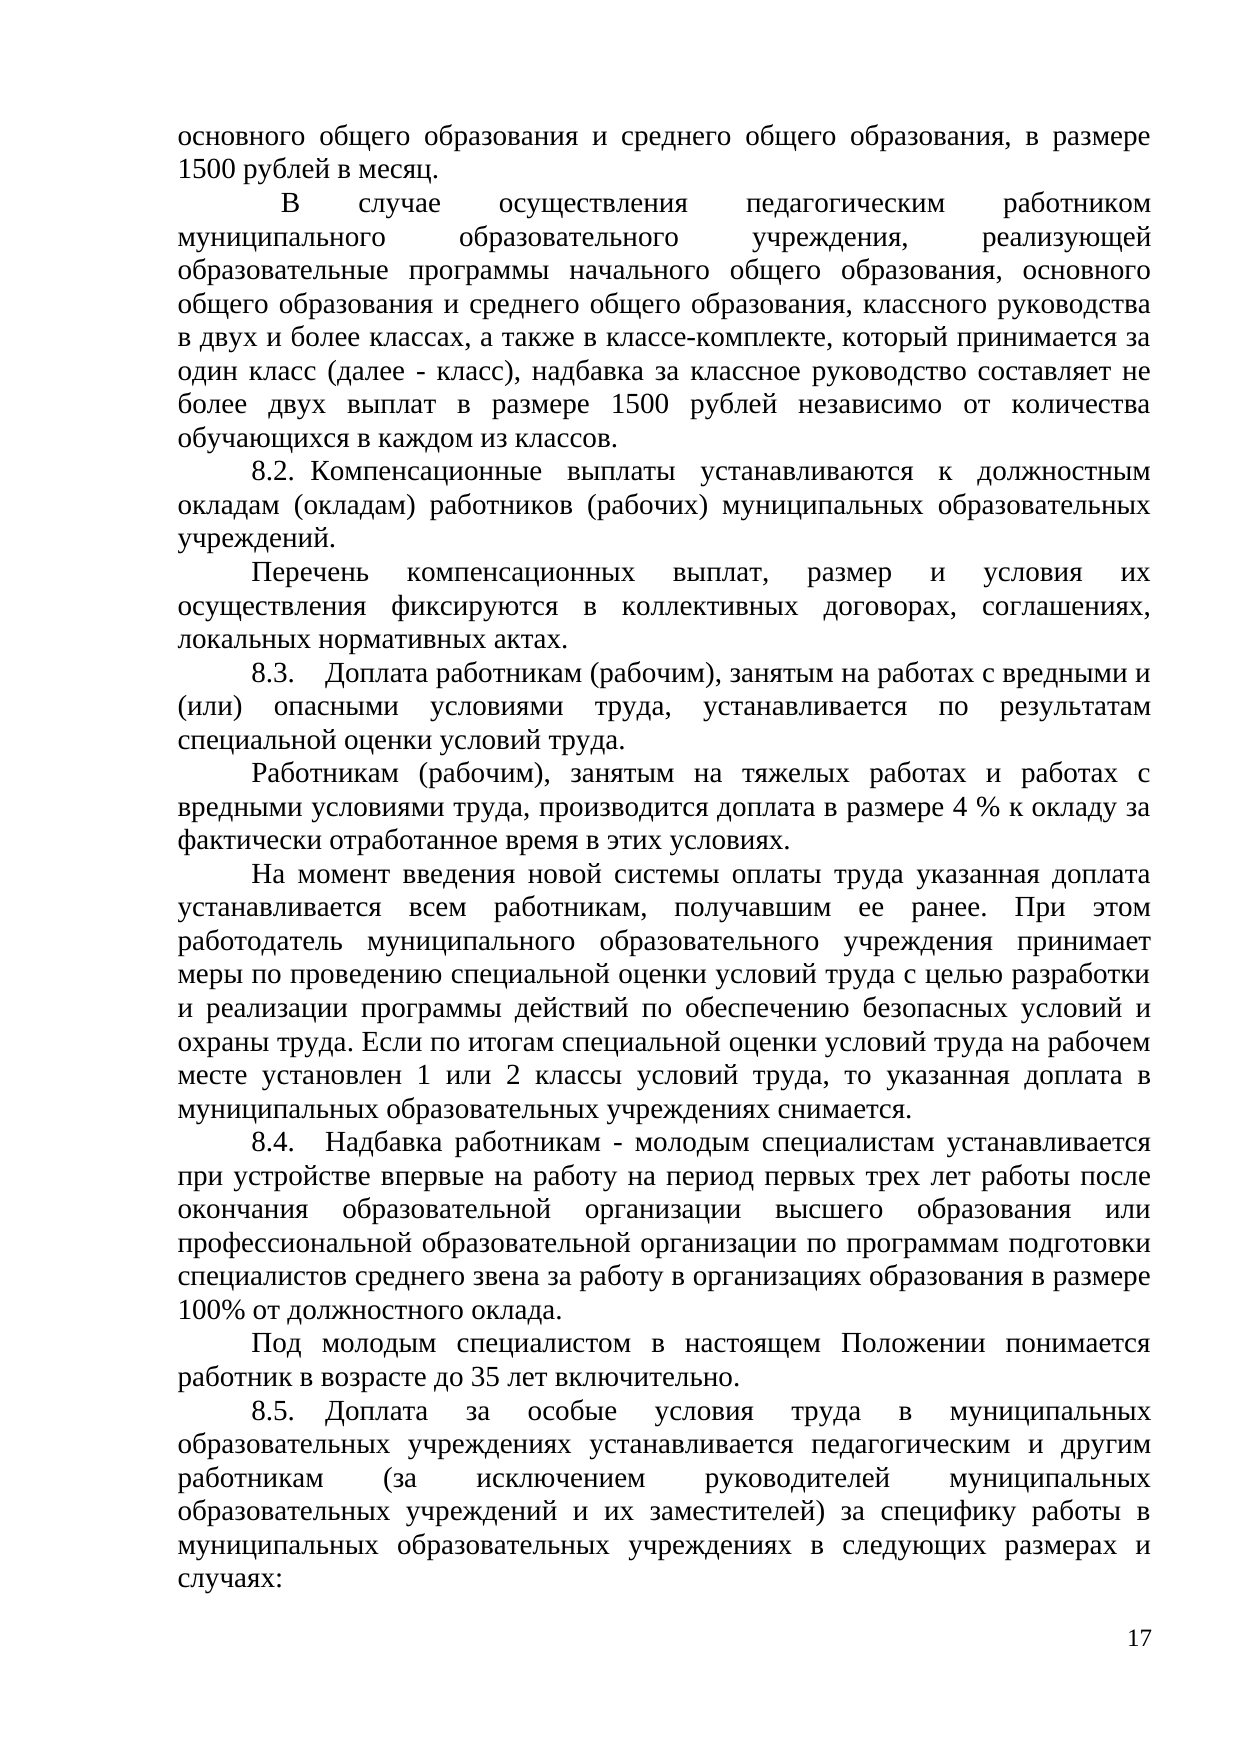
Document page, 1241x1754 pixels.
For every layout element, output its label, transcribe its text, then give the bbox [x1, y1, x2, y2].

text Под молодым специалистом в настоящем Положении понимается работник в возрасте до 35 лет включительно. [177, 1326, 1152, 1393]
text Работникам (рабочим), занятым на тяжелых работах и работах с вредными условиями труда, производится доплата в размере 4 % к окладу за фактически отработанное время в этих условиях. [177, 755, 1152, 856]
list Доплата работникам (рабочим), занятым на работах с вредными и (или) опасными условиями труда, устанавливается по результатам специальной оценки условий труда. [177, 655, 1152, 755]
text Перечень компенсационных выплат, размер и условия их осуществления фиксируются в коллективных договорах, соглашениях, локальных нормативных актах. [177, 554, 1152, 655]
list Надбавка работникам - молодым специалистам устанавливается при устройстве впервые на работу на период первых трех лет работы после окончания образовательной организации высшего образования или профессиональной образовательной организации по программам подготовки специалистов среднего звена за работу в организациях образования в размере 100% от должностного оклада. [177, 1124, 1152, 1326]
text В случае осуществления педагогическим работником муниципального образовательного учреждения, реализующей образовательные программы начального общего образования, основного общего образования и среднего общего образования, классного руководства в двух и более классах, а также в классе-комплекте, который принимается за один класс (далее - класс), надбавка за классное руководство составляет не более двух выплат в размере 1500 рублей независимо от количества обучающихся в каждом из классов. [177, 185, 1152, 453]
list Доплата за особые условия труда в муниципальных образовательных учреждениях устанавливается педагогическим и другим работникам (за исключением руководителей муниципальных образовательных учреждений и их заместителей) за специфику работы в муниципальных образовательных учреждениях в следующих размерах и случаях: [177, 1393, 1152, 1594]
list Компенсационные выплаты устанавливаются к должностным окладам (окладам) работников (рабочих) муниципальных образовательных учреждений. [177, 453, 1152, 554]
text На момент введения новой системы оплаты труда указанная доплата устанавливается всем работникам, получавшим ее ранее. При этом работодатель муниципального образовательного учреждения принимает меры по проведению специальной оценки условий труда с целью разработки и реализации программы действий по обеспечению безопасных условий и охраны труда. Если по итогам специальной оценки условий труда на рабочем месте установлен 1 или 2 классы условий труда, то указанная доплата в муниципальных образовательных учреждениях снимается. [177, 856, 1152, 1124]
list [177, 118, 1152, 185]
